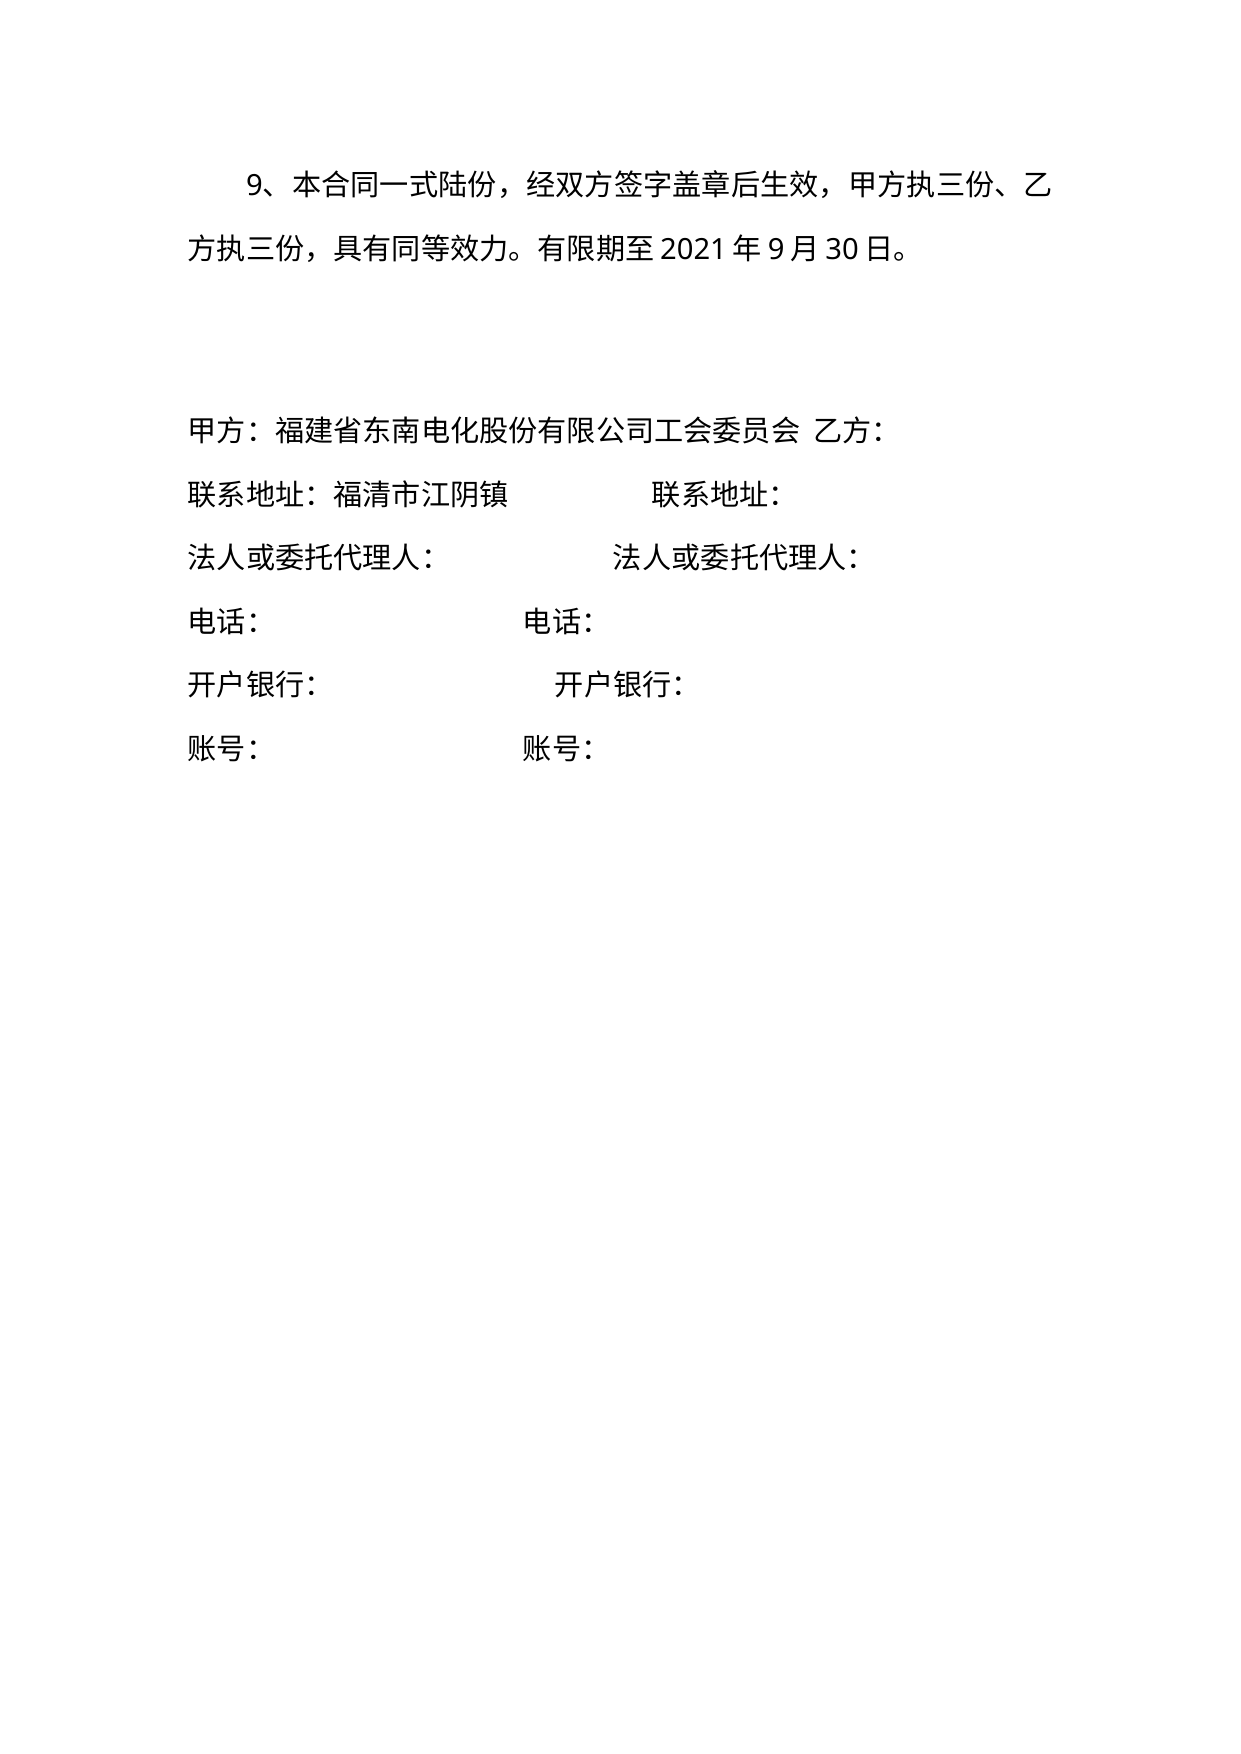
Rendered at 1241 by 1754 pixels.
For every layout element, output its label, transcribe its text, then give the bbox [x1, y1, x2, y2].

text 9、本合同一式陆份，经双方签字盖章后生效，甲方执三份、乙方执三份，具有同等效力。有限期至2021年9月30日。 [187, 162, 1053, 268]
text 电话： 电话： [187, 598, 1053, 641]
text 账号： 账号： [187, 725, 1053, 767]
text 甲方：福建省东南电化股份有限公司工会委员会 乙方： [187, 408, 1053, 450]
text 法人或委托代理人： 法人或委托代理人： [187, 535, 1053, 577]
text 开户银行： 开户银行： [187, 662, 1053, 704]
text 联系地址：福清市江阴镇 联系地址： [187, 471, 1053, 514]
